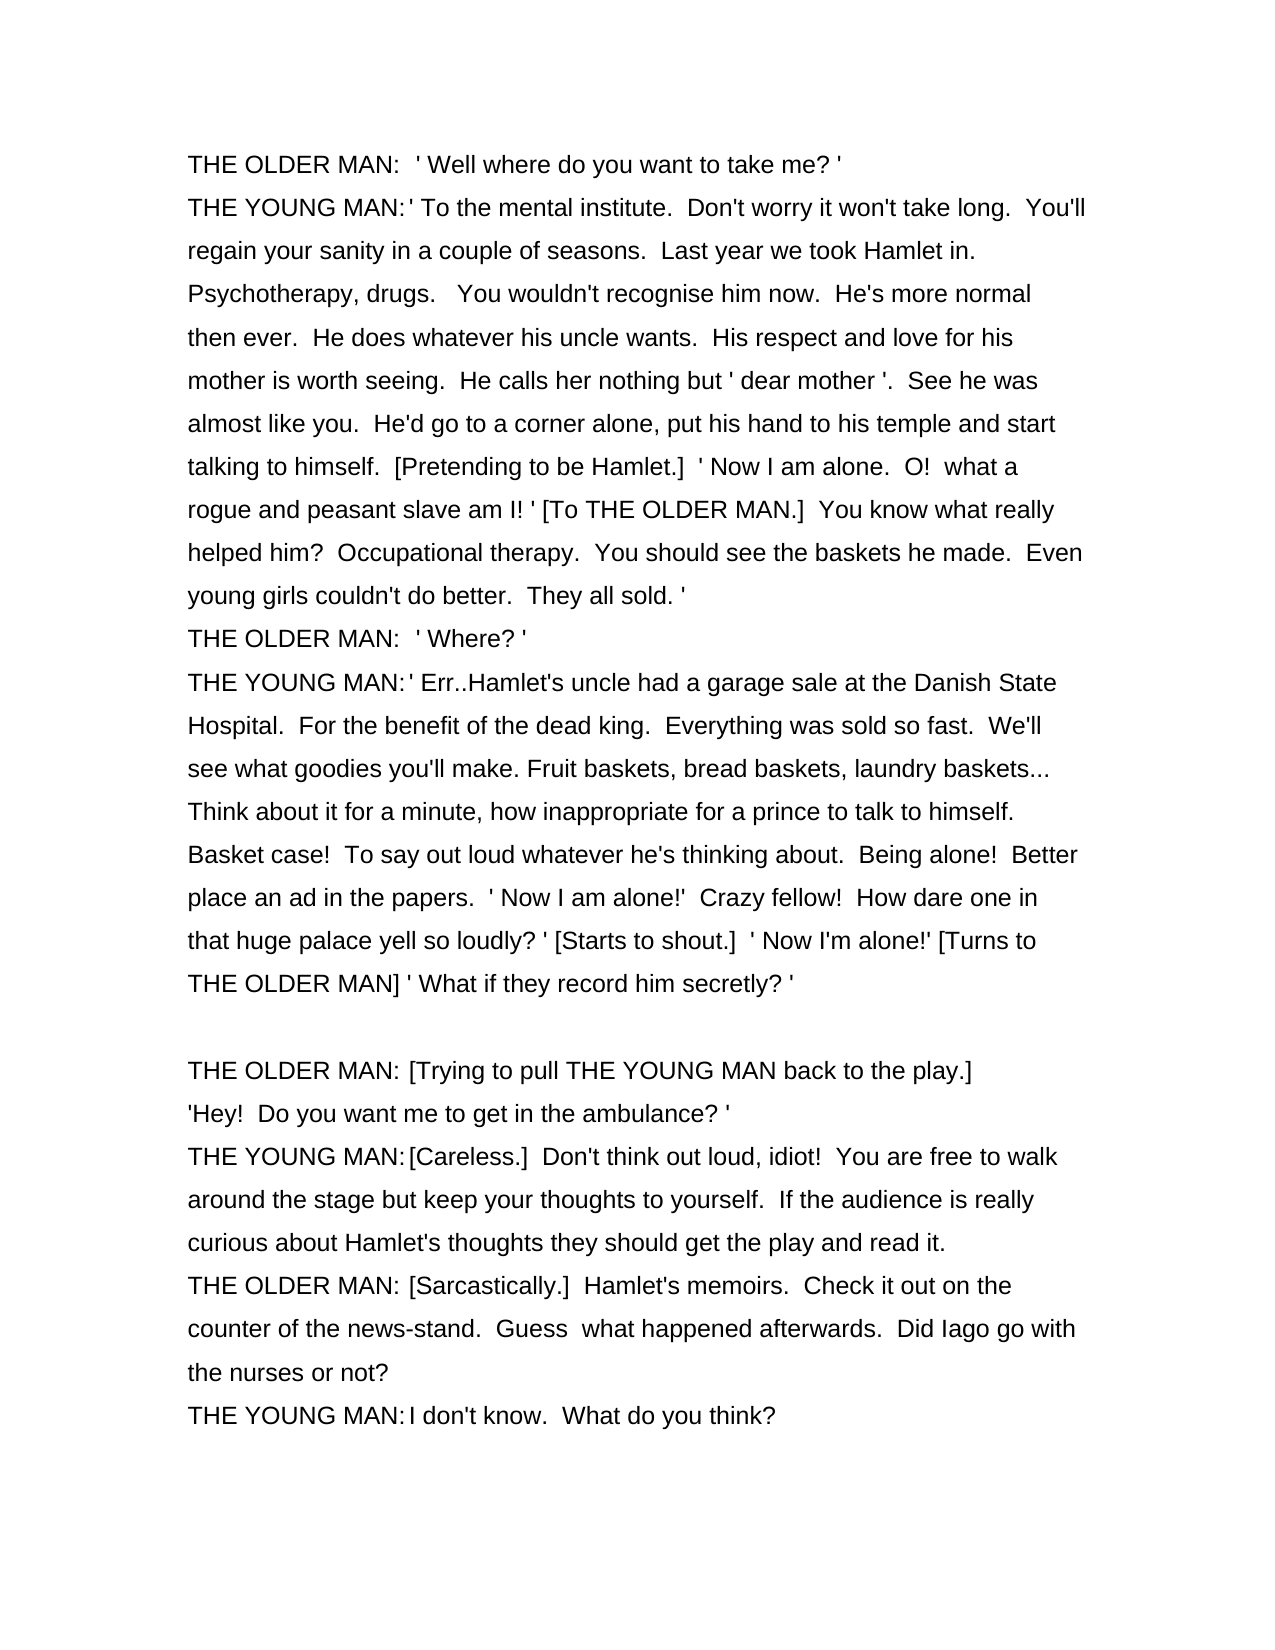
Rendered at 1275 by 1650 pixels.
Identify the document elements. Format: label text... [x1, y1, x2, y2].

text THE OLDER MAN: ' Where? ' [187, 624, 1087, 653]
text THE OLDER MAN: [Sarcastically.] Hamlet's memoirs. Check it out on the counter of the news-stand. Guess what happened afterwards. Did Iago go with the nurses or not? [187, 1271, 1087, 1386]
text 'Hey! Do you want me to get in the ambulance? ' [187, 1099, 1087, 1127]
text THE YOUNG MAN: I don't know. What do you think? [187, 1401, 1087, 1429]
text THE OLDER MAN: [Trying to pull THE YOUNG MAN back to the play.] [187, 1056, 1087, 1084]
text THE YOUNG MAN: [Careless.] Don't think out loud, idiot! You are free to walk around the stage but keep your thoughts to yourself. If the audience is really curious about Hamlet's thoughts they should get the play and read it. [187, 1142, 1087, 1257]
text THE OLDER MAN: ' Well where do you want to take me? ' [187, 150, 1087, 179]
text THE YOUNG MAN: ' To the mental institute. Don't worry it won't take long. You'll regain your sanity in a couple of seasons. Last year we took Hamlet in. Psychotherapy, drugs. You wouldn't recognise him now. He's more normal then ever. He does whatever his uncle wants. His respect and love for his mother is worth seeing. He calls her nothing but ' dear mother '. See he was almost like you. He'd go to a corner alone, put his hand to his temple and start talking to himself. [Pretending to be Hamlet.] ' Now I am alone. O! what a rogue and peasant slave am I! ' [To THE OLDER MAN.] You know what really helped him? Occupational therapy. You should see the baskets he made. Even young girls couldn't do better. They all sold. ' [187, 193, 1087, 610]
text THE YOUNG MAN: ' Err..Hamlet's uncle had a garage sale at the Danish State Hospital. For the benefit of the dead king. Everything was sold so fast. We'll see what goodies you'll make. Fruit baskets, bread baskets, laundry baskets... Think about it for a minute, how inappropriate for a prince to talk to himself. Basket case! To say out loud whatever he's thinking about. Being alone! Better place an ad in the papers. ' Now I am alone!' Crazy fellow! How dare one in that huge palace yell so loudly? ' [Starts to shout.] ' Now I'm alone!' [Turns to THE OLDER MAN] ' What if they record him secretly? ' [187, 667, 1087, 998]
